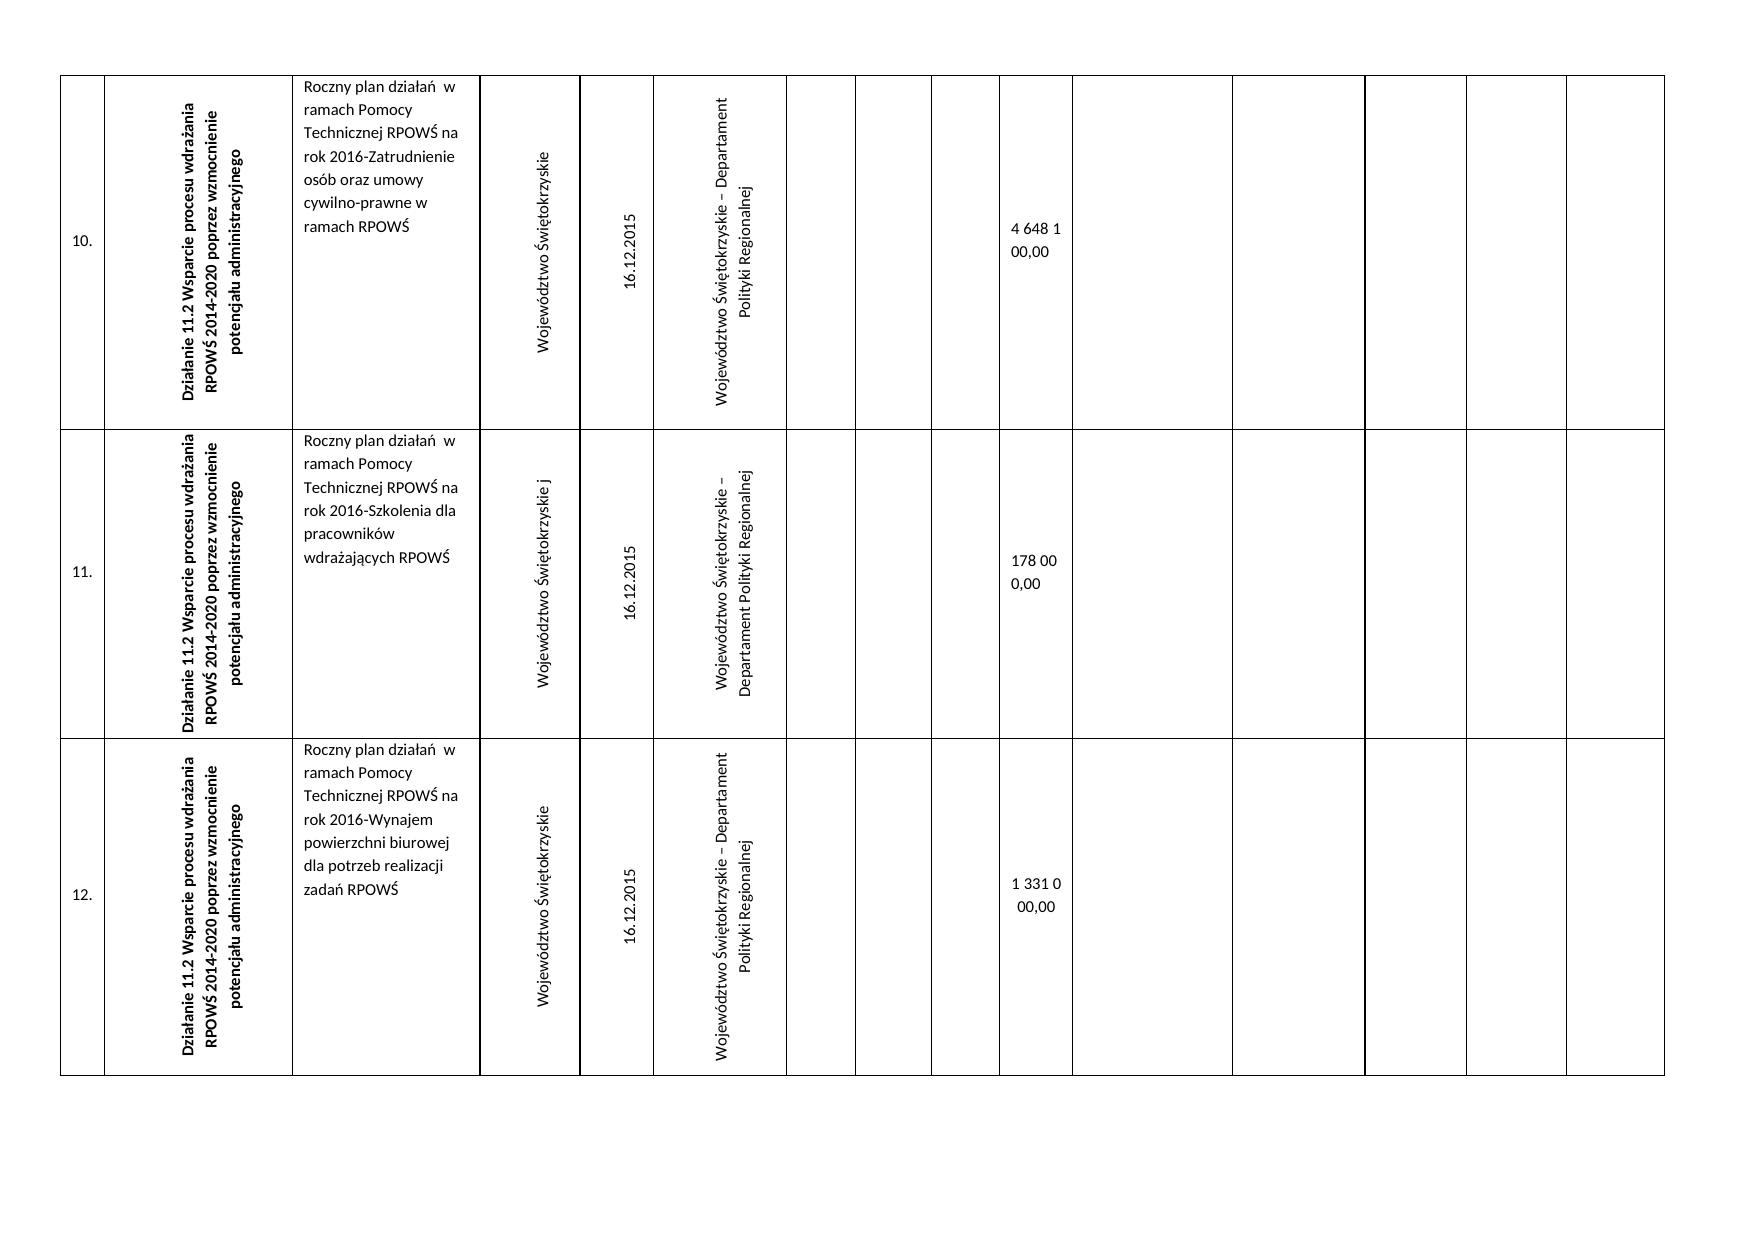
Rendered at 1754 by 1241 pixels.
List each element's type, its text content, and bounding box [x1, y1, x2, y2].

table_cell 1 331 000,00 [1000, 739, 1072, 1075]
table_cell [856, 739, 931, 1075]
table_cell [1073, 739, 1232, 1075]
table_cell 11. [61, 430, 104, 738]
table_cell [932, 739, 999, 1075]
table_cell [481, 76, 579, 429]
table_cell [787, 76, 855, 429]
table_cell Województwo Świętokrzyskie j [481, 430, 579, 738]
table_cell [1467, 739, 1566, 1075]
table_cell Roczny plan działań w ramach Pomocy Technicznej RPOWŚ na rok 2016-Wynajem powierzchni biurowej dla potrzeb realizacji zadań RPOWŚ [293, 739, 479, 1075]
table_cell 4 648 100,00 [1000, 76, 1072, 429]
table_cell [105, 739, 292, 1075]
table_cell [1467, 430, 1566, 738]
table_cell 10. [61, 76, 104, 429]
table_cell [1233, 739, 1364, 1075]
table_cell [1073, 76, 1232, 429]
table_cell [1366, 739, 1466, 1075]
table_cell [787, 430, 855, 738]
table_cell Działanie 11.2 Wsparcie procesu wdrażania RPOWŚ 2014-2020 poprzez wzmocnienie potencjału administracyjnego [105, 76, 292, 429]
table_cell [932, 430, 999, 738]
table_cell [856, 76, 931, 429]
table_cell 178 000,00 [1000, 430, 1072, 738]
table_cell Województwo Świętokrzyskie – Departament Polityki Regionalnej [654, 430, 786, 738]
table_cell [654, 76, 786, 429]
table_cell Roczny plan działań w ramach Pomocy Technicznej RPOWŚ na rok 2016-Zatrudnienie osób oraz umowy cywilno-prawne w ramach RPOWŚ [293, 76, 479, 429]
table_cell Działanie 11.2 Wsparcie procesu wdrażania RPOWŚ 2014-2020 poprzez wzmocnienie potencjału administracyjnego [105, 430, 292, 738]
table_cell [1233, 76, 1364, 429]
table_cell [1366, 76, 1466, 429]
table_cell 12. [61, 739, 104, 1075]
table_cell Roczny plan działań w ramach Pomocy Technicznej RPOWŚ na rok 2016-Szkolenia dla pracowników wdrażających RPOWŚ [293, 430, 479, 738]
table_cell 16.12.2015 [581, 739, 653, 1075]
table_cell [932, 76, 999, 429]
table_cell [1233, 430, 1364, 738]
table_cell [1073, 430, 1232, 738]
table_cell [1467, 76, 1566, 429]
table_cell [481, 739, 579, 1075]
table_cell [1366, 430, 1466, 738]
table_cell [1567, 430, 1664, 738]
table_cell [856, 430, 931, 738]
table_cell 16.12.2015 [581, 76, 653, 429]
table_cell [1567, 76, 1664, 429]
table_cell 16.12.2015 [581, 430, 653, 738]
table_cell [654, 739, 786, 1075]
table_cell [1567, 739, 1664, 1075]
table_cell [787, 739, 855, 1075]
